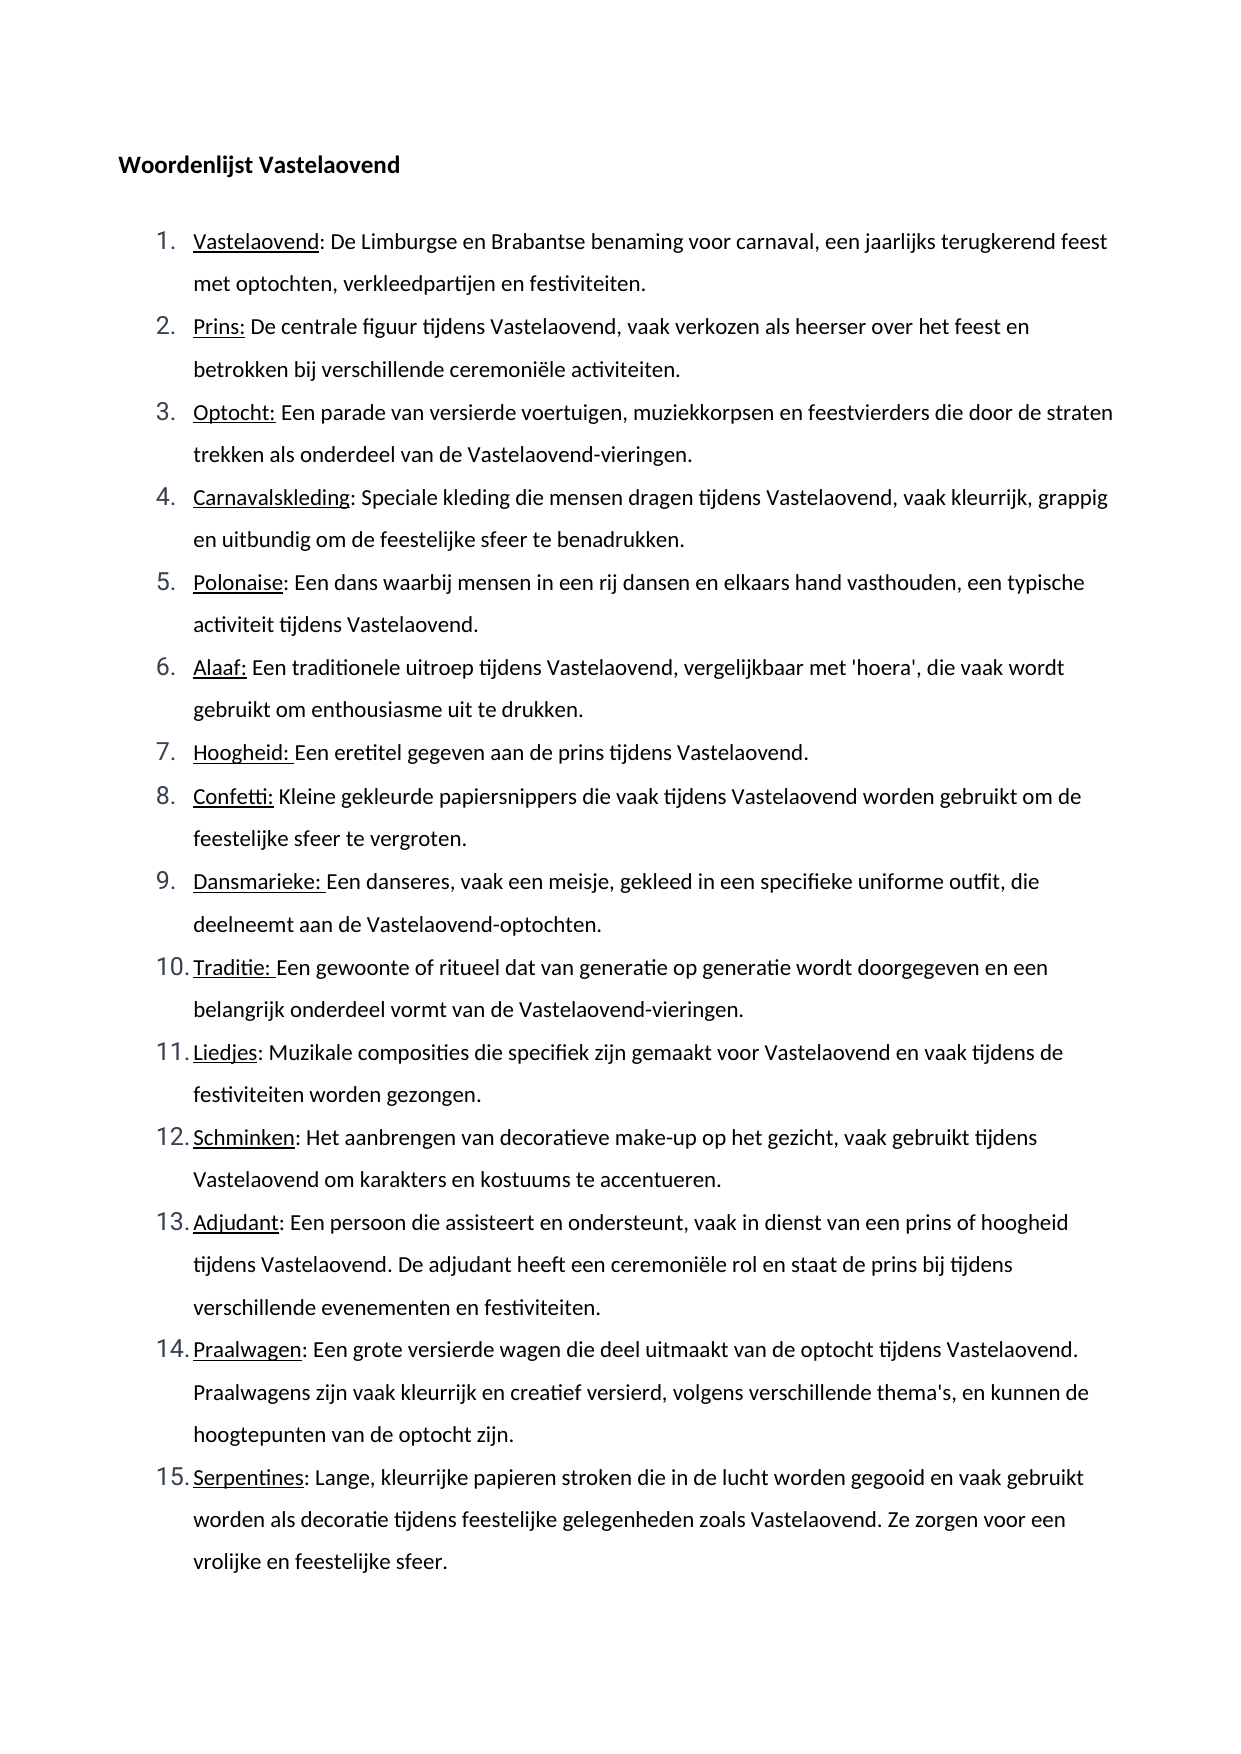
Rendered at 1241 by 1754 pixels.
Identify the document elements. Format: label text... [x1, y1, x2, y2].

list Schminken: Het aanbrengen van decoratieve make-up op het gezicht, vaak gebruikt tijdens Vastelaovend om karakters en kostuums te accentueren. [156, 1122, 1122, 1193]
list Prins: De centrale figuur tijdens Vastelaovend, vaak verkozen als heerser over het feest en betrokken bij verschillende ceremoniële activiteiten. [156, 311, 1122, 383]
list Carnavalskleding: Speciale kleding die mensen dragen tijdens Vastelaovend, vaak kleurrijk, grappig en uitbundig om de feestelijke sfeer te benadrukken. [156, 482, 1122, 553]
list Dansmarieke: Een danseres, vaak een meisje, gekleed in een specifieke uniforme outfit, die deelneemt aan de Vastelaovend-optochten. [156, 867, 1122, 938]
list Polonaise: Een dans waarbij mensen in een rij dansen en elkaars hand vasthouden, een typische activiteit tijdens Vastelaovend. [156, 567, 1122, 638]
text Woordenlijst Vastelaovend [118, 149, 1122, 180]
list Alaaf: Een traditionele uitroep tijdens Vastelaovend, vergelijkbaar met 'hoera', die vaak wordt gebruikt om enthousiasme uit te drukken. [156, 652, 1122, 723]
list Liedjes: Muzikale composities die specifiek zijn gemaakt voor Vastelaovend en vaak tijdens de festiviteiten worden gezongen. [156, 1037, 1122, 1108]
list Confetti: Kleine gekleurde papiersnippers die vaak tijdens Vastelaovend worden gebruikt om de feestelijke sfeer te vergroten. [156, 781, 1122, 853]
list Adjudant: Een persoon die assisteert en ondersteunt, vaak in dienst van een prins of hoogheid tijdens Vastelaovend. De adjudant heeft een ceremoniële rol en staat de prins bij tijdens verschillende evenementen en festiviteiten. [156, 1207, 1122, 1321]
list Hoogheid: Een eretitel gegeven aan de prins tijdens Vastelaovend. [156, 737, 1122, 767]
list Praalwagen: Een grote versierde wagen die deel uitmaakt van de optocht tijdens Vastelaovend. Praalwagens zijn vaak kleurrijk en creatief versierd, volgens verschillende thema's, en kunnen de hoogtepunten van de optocht zijn. [156, 1334, 1122, 1448]
list Traditie: Een gewoonte of ritueel dat van generatie op generatie wordt doorgegeven en een belangrijk onderdeel vormt van de Vastelaovend-vieringen. [156, 952, 1122, 1023]
list Optocht: Een parade van versierde voertuigen, muziekkorpsen en feestvierders die door de straten trekken als onderdeel van de Vastelaovend-vieringen. [156, 397, 1122, 468]
list Vastelaovend: De Limburgse en Brabantse benaming voor carnaval, een jaarlijks terugkerend feest met optochten, verkleedpartijen en festiviteiten. [156, 226, 1122, 297]
list Serpentines: Lange, kleurrijke papieren stroken die in de lucht worden gegooid en vaak gebruikt worden als decoratie tijdens feestelijke gelegenheden zoals Vastelaovend. Ze zorgen voor een vrolijke en feestelijke sfeer. [156, 1462, 1122, 1575]
